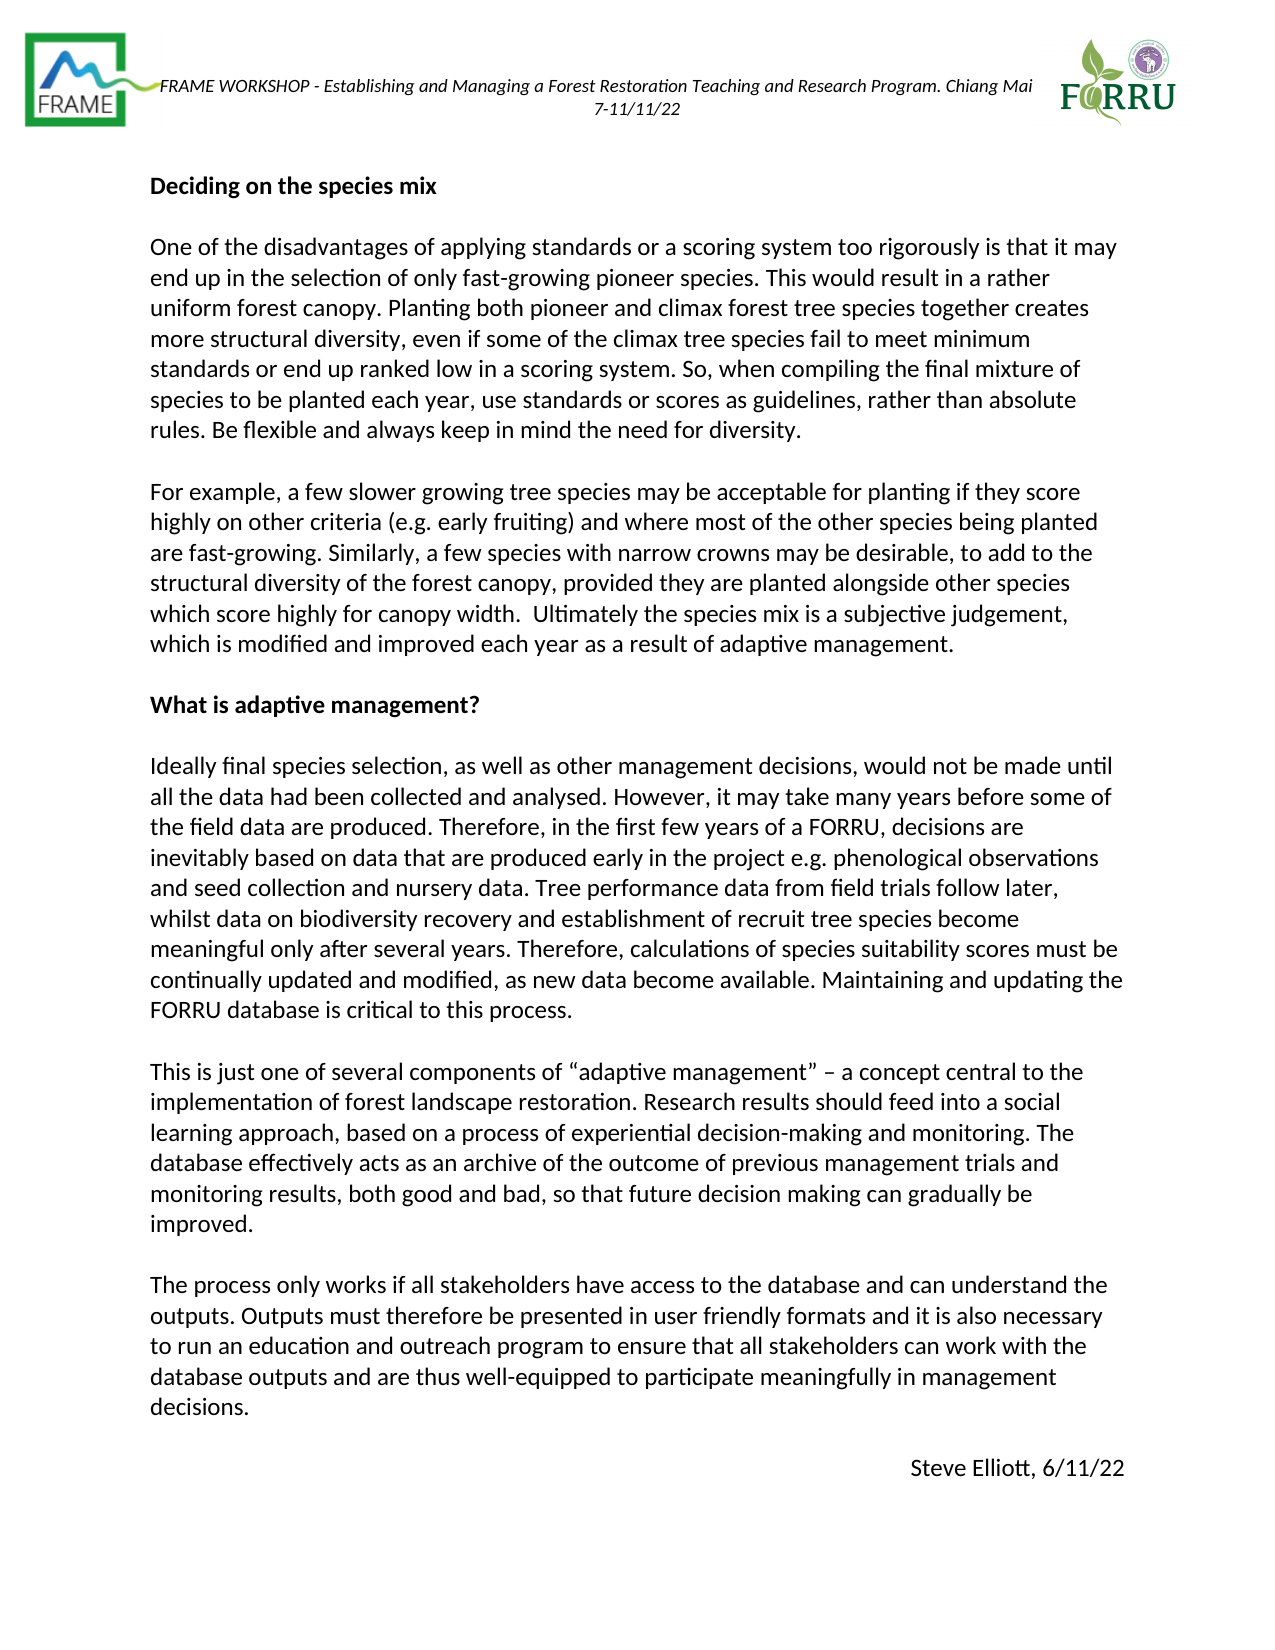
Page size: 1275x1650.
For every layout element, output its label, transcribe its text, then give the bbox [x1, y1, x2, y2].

text Ideally final species selection, as well as other management decisions, would not be made until all the data had been collected and analysed. However, it may take many years before some of the field data are produced. Therefore, in the first few years of a FORRU, decisions are inevitably based on data that are produced early in the project e.g. phenological observations and seed collection and nursery data. Tree performance data from field trials follow later, whilst data on biodiversity recovery and establishment of recruit tree species become meaningful only after several years. Therefore, calculations of species suitability scores must be continually updated and modified, as new data become available. Maintaining and updating the FORRU database is critical to this process. [150, 750, 1125, 1025]
text For example, a few slower growing tree species may be acceptable for planting if they score highly on other criteria (e.g. early fruiting) and where most of the other species being planted are fast-growing. Similarly, a few species with narrow crowns may be desirable, to add to the structural diversity of the forest canopy, provided they are planted alongside other species which score highly for canopy width. Ultimately the species mix is a subjective judgement, which is modified and improved each year as a result of adaptive management. [150, 476, 1125, 659]
text Deciding on the species mix [150, 171, 1125, 201]
text One of the disadvantages of applying standards or a scoring system too rigorously is that it may end up in the selection of only fast-growing pioneer species. This would result in a rather uniform forest canopy. Planting both pioneer and climax forest tree species together creates more structural diversity, even if some of the climax tree species fail to meet minimum standards or end up ranked low in a scoring system. So, when compiling the final mixture of species to be planted each year, use standards or scores as guidelines, rather than absolute rules. Be flexible and always keep in mind the need for diversity. [150, 232, 1125, 445]
picture [1033, 36, 1196, 127]
text What is adaptive management? [150, 689, 1125, 720]
text This is just one of several components of “adaptive management” – a concept central to the implementation of forest landscape restoration. Research results should feed into a social learning approach, based on a process of experiential decision-making and monitoring. The database effectively acts as an archive of the outcome of previous management trials and monitoring results, both good and bad, so that future decision making can gradually be improved. [150, 1056, 1125, 1239]
text The process only works if all stakeholders have access to the database and can understand the outputs. Outputs must therefore be presented in user friendly formats and it is also necessary to run an education and outreach program to ensure that all stakeholders can work with the database outputs and are thus well-equipped to participate meaningfully in management decisions. [150, 1269, 1125, 1422]
picture [24, 32, 166, 127]
text Steve Elliott, 6/11/22 [150, 1452, 1125, 1483]
